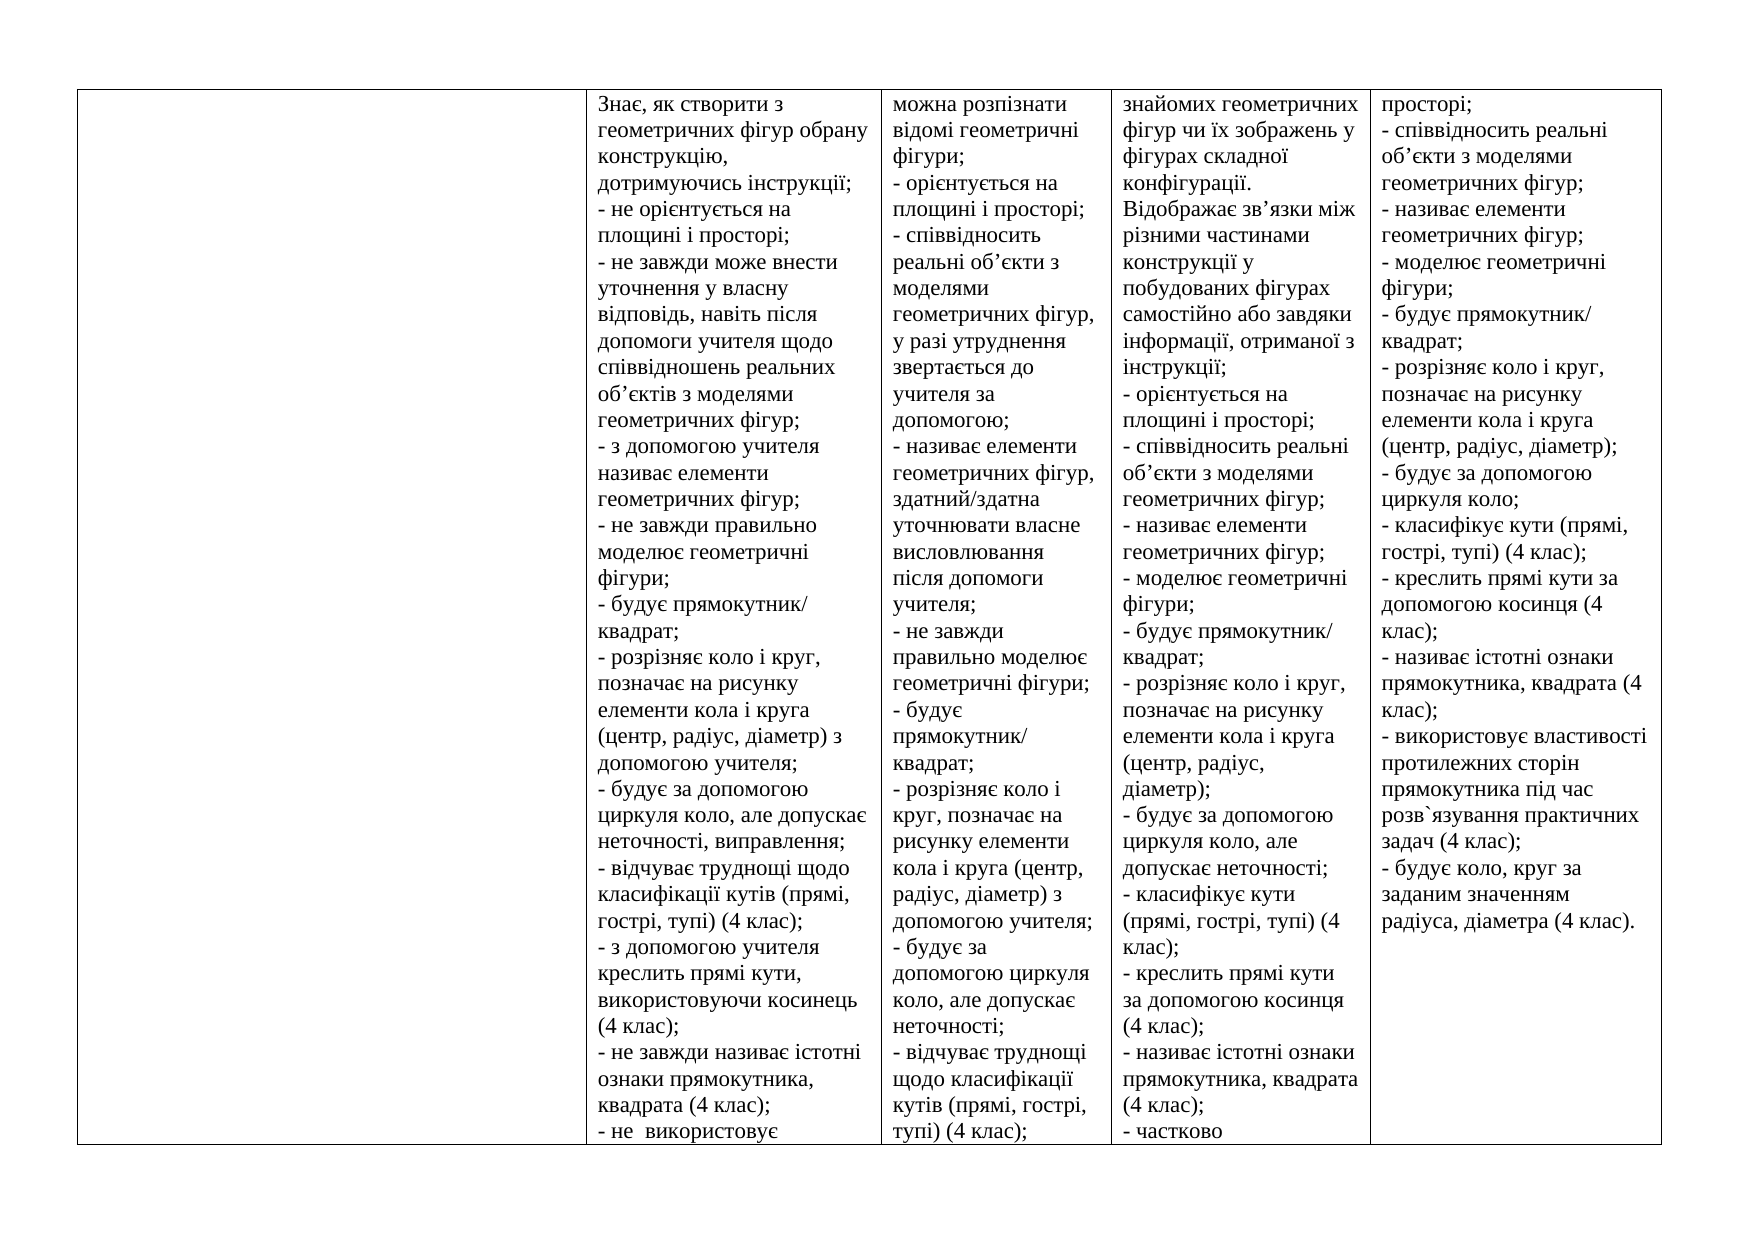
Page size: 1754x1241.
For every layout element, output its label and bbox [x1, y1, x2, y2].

table_cell [78, 90, 586, 1144]
table_cell [587, 90, 881, 1144]
table_cell [1112, 90, 1370, 1144]
table_cell [882, 90, 1111, 1144]
table_cell [1371, 90, 1661, 1144]
